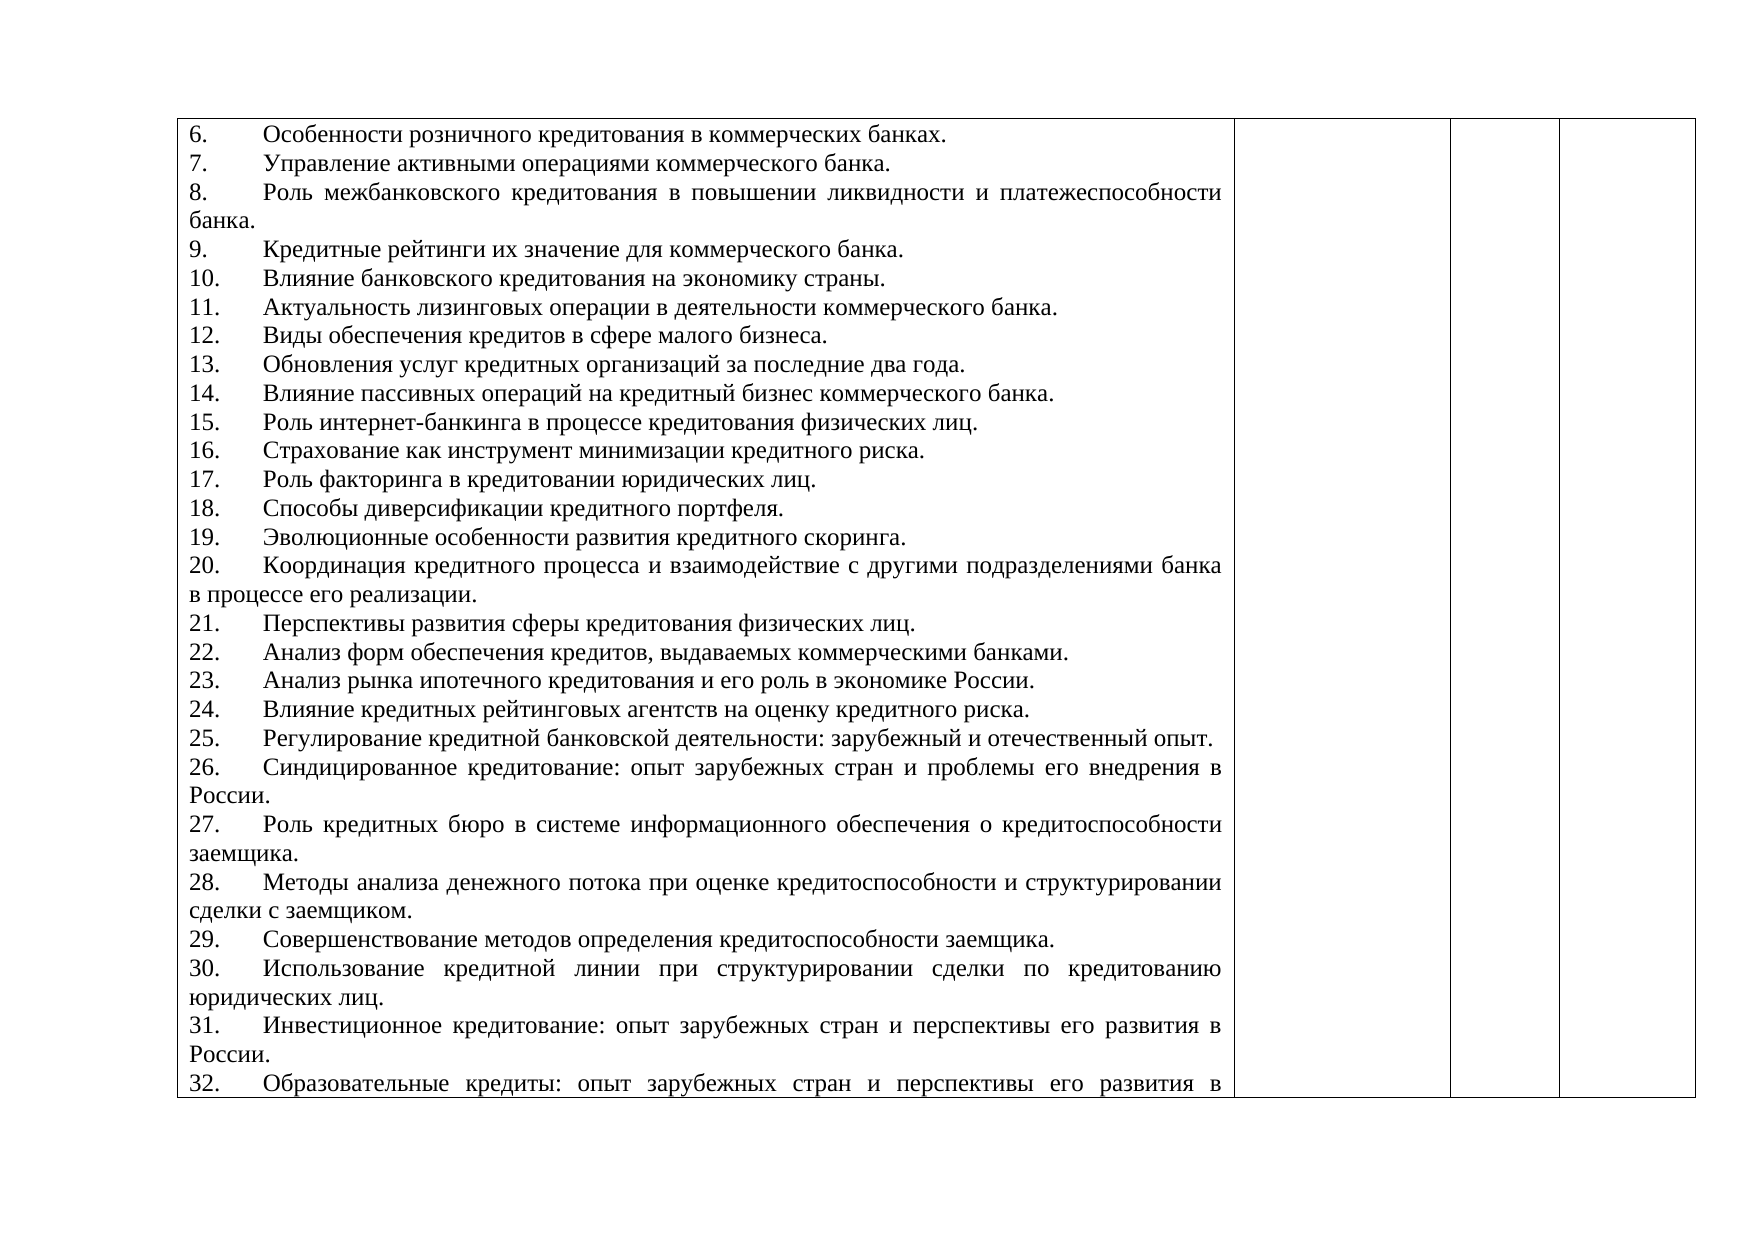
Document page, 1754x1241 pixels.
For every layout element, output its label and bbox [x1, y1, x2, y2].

table_cell [1560, 119, 1695, 1097]
table_cell [1235, 119, 1450, 1097]
table_cell [1451, 119, 1559, 1097]
table_cell [178, 119, 1234, 1097]
